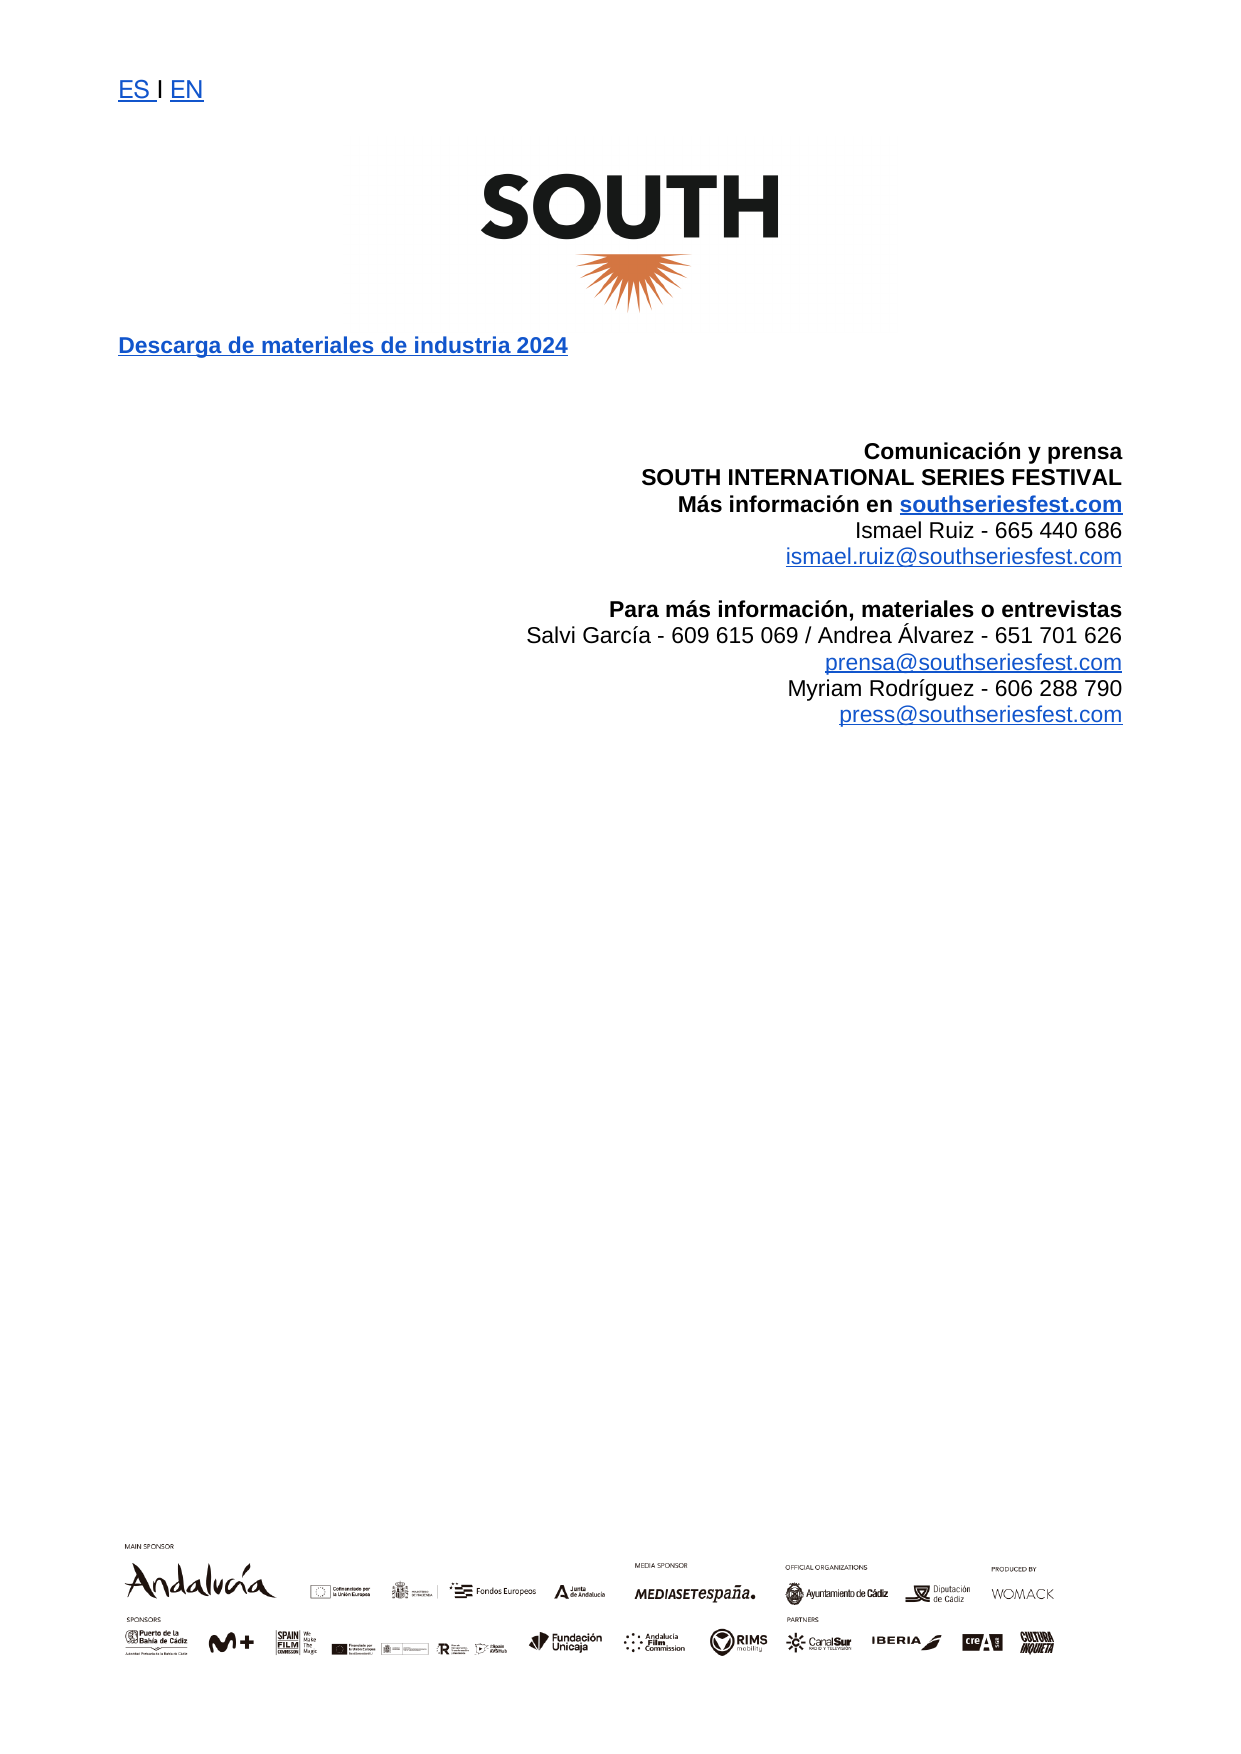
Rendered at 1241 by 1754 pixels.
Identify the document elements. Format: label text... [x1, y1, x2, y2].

text Para más información, materiales o entrevistas [118, 596, 1122, 622]
text Descarga de materiales de industria 2024 [118, 332, 1122, 359]
text ismael.ruiz@southseriesfest.com [118, 543, 1122, 570]
text SOUTH INTERNATIONAL SERIES FESTIVAL [118, 464, 1122, 491]
picture [342, 136, 898, 333]
text Ismael Ruiz - 665 440 686 [118, 517, 1122, 543]
text Myriam Rodríguez - 606 288 790 [118, 675, 1122, 701]
text prensa@southseriesfest.com [118, 649, 1122, 675]
text press@southseriesfest.com [118, 701, 1122, 728]
picture [118, 1540, 1059, 1666]
text Salvi García - 609 615 069 / Andrea Álvarez - 651 701 626 [118, 622, 1122, 649]
text Más información en southseriesfest.com [118, 491, 1122, 517]
text Comunicación y prensa [118, 438, 1122, 464]
